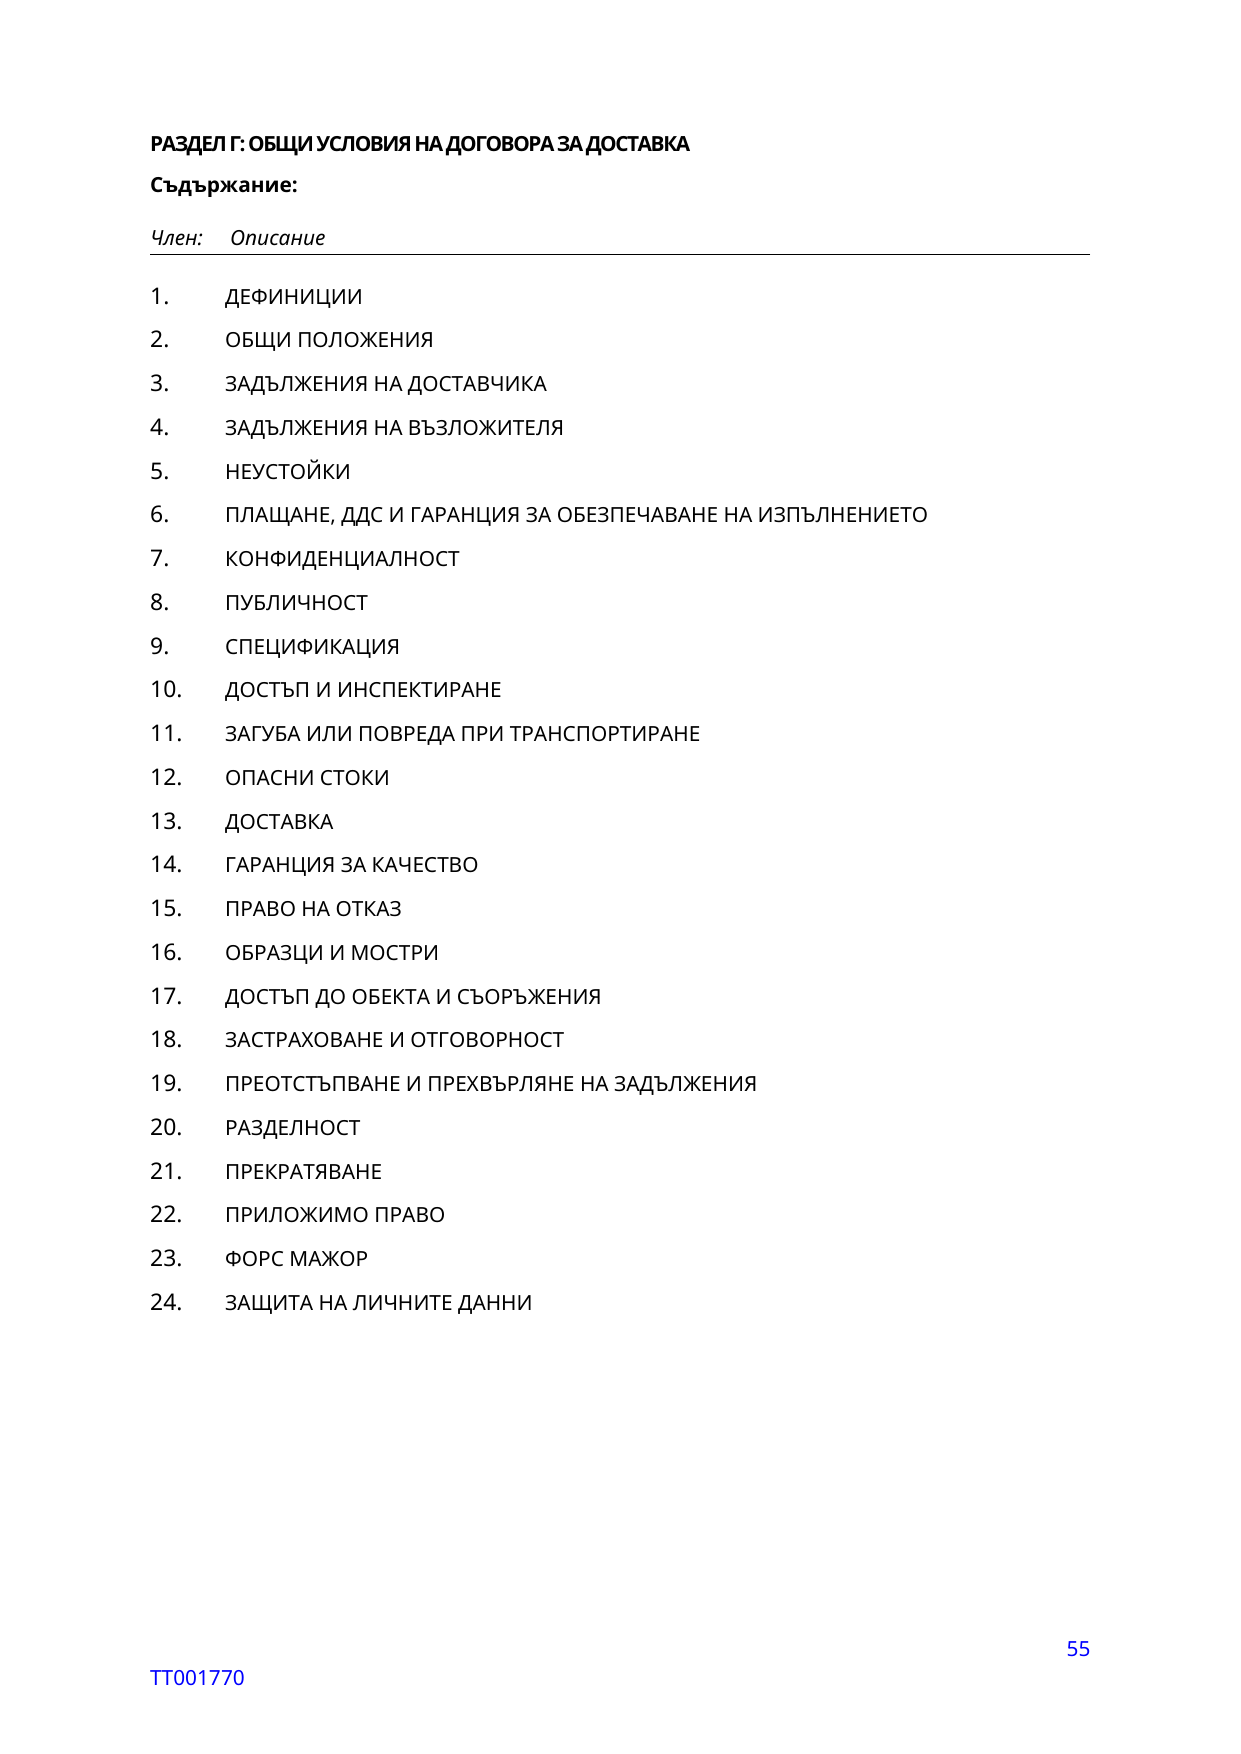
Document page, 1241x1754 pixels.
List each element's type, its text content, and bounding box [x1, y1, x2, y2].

list ЗАГУБА ИЛИ ПОВРЕДА ПРИ ТРАНСПОРТИРАНЕ [150, 717, 1090, 748]
list ПРЕОТСТЪПВАНЕ И ПРЕХВЪРЛЯНЕ НА ЗАДЪЛЖЕНИЯ [150, 1067, 1090, 1098]
list КОНФИДЕНЦИАЛНОСТ [150, 542, 1090, 573]
list ЗАЩИТА НА ЛИЧНИТЕ ДАННИ [150, 1286, 1090, 1317]
list ЗАДЪЛЖЕНИЯ НА ВЪЗЛОЖИТЕЛЯ [150, 411, 1090, 442]
list ФОРС МАЖОР [150, 1242, 1090, 1273]
list РАЗДЕЛНОСТ [150, 1111, 1090, 1142]
list ОБЩИ ПОЛОЖЕНИЯ [150, 323, 1090, 355]
list ДЕФИНИЦИИ [150, 280, 1090, 311]
list ДОСТЪП И ИНСПЕКТИРАНЕ [150, 673, 1090, 705]
list ГАРАНЦИЯ ЗА КАЧЕСТВО [150, 848, 1090, 880]
text Съдържание: [150, 170, 1090, 198]
list ДОСТЪП ДО ОБЕКТА И СЪОРЪЖЕНИЯ [150, 980, 1090, 1011]
list ПРАВО НА ОТКАЗ [150, 892, 1090, 923]
list ПРЕКРАТЯВАНЕ [150, 1155, 1090, 1186]
subtitle РАЗДЕЛ Г: ОБЩИ УСЛОВИЯ НА ДОГОВОРА ЗА ДОСТАВКА [150, 129, 1090, 157]
list ЗАДЪЛЖЕНИЯ НА ДОСТАВЧИКА [150, 367, 1090, 398]
list ПРИЛОЖИМО ПРАВО [150, 1198, 1090, 1230]
list ПУБЛИЧНОСТ [150, 586, 1090, 617]
list НЕУСТОЙКИ [150, 455, 1090, 486]
list ЗАСТРАХОВАНЕ И ОТГОВОРНОСТ [150, 1023, 1090, 1055]
list ОБРАЗЦИ И МОСТРИ [150, 936, 1090, 967]
list ПЛАЩАНЕ, ДДС И ГАРАНЦИЯ ЗА ОБЕЗПЕЧАВАНЕ НА ИЗПЪЛНЕНИЕТО [150, 498, 1090, 530]
list СПЕЦИФИКАЦИЯ [150, 630, 1090, 661]
subtitle Член: Описание [150, 223, 1090, 254]
list ДОСТАВКА [150, 805, 1090, 836]
list ОПАСНИ СТОКИ [150, 761, 1090, 792]
